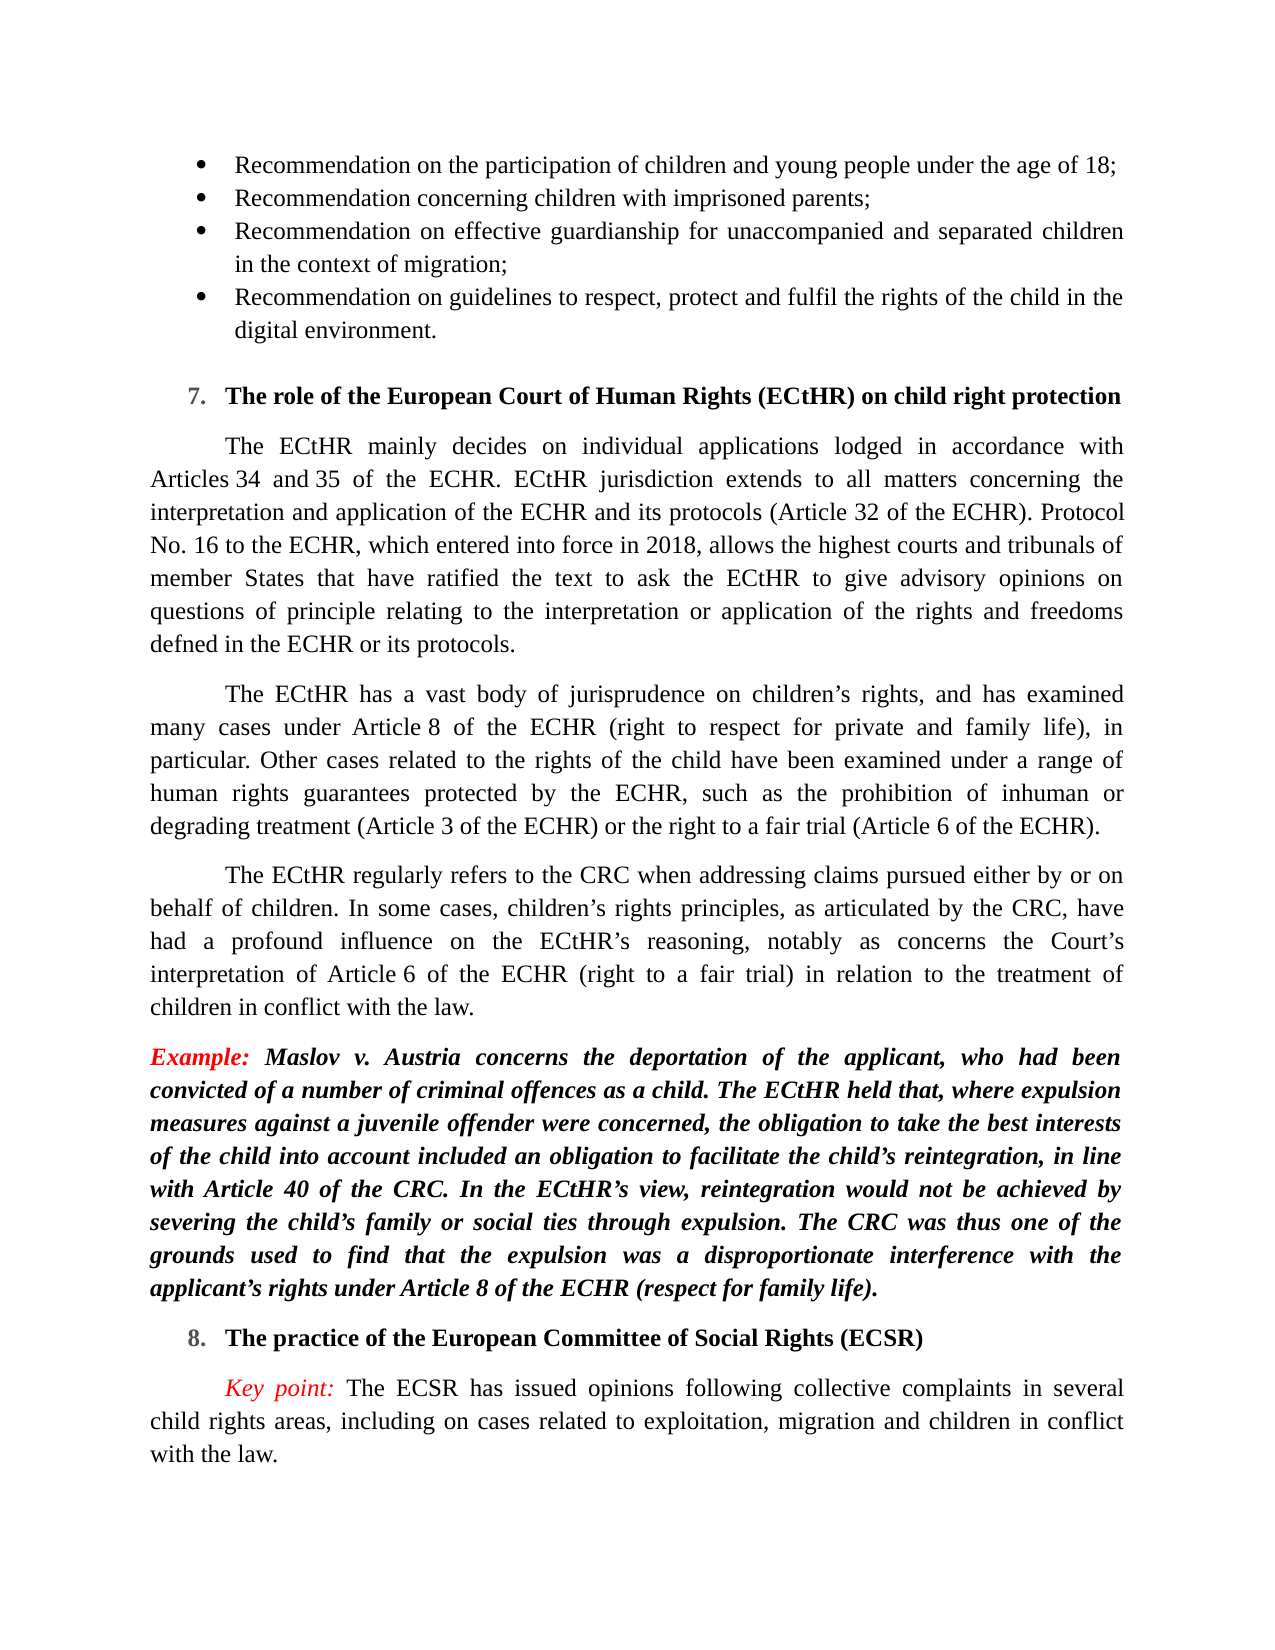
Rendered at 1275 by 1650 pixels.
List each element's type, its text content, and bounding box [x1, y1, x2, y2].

list The practice of the European Committee of Social Rights (ECSR) [187, 1323, 1125, 1352]
text Example: Maslov v. Austria concerns the deportation of the applicant, who had been convicted of a number of criminal offences as a child. The ECtHR held that, where expulsion measures against a juvenile offender were concerned, the obligation to take the best interests of the child into account included an obligation to facilitate the child’s reintegration, in line with Article 40 of the CRC. In the ECtHR’s view, reintegration would not be achieved by severing the child’s family or social ties through expulsion. The CRC was thus one of the grounds used to find that the expulsion was a disproportionate interference with the applicant’s rights under Article 8 of the ECHR (respect for family life). [150, 1042, 1125, 1302]
list Recommendation on effective guardianship for unaccompanied and separated children in the context of migration; [197, 216, 1125, 278]
text Key point: The ECSR has issued opinions following collective complaints in several child rights areas, including on cases related to exploitation, migration and children in conflict with the law. [150, 1373, 1125, 1467]
list Recommendation on guidelines to respect, protect and fulfil the rights of the child in the digital environment. [197, 282, 1125, 344]
list Recommendation on the participation of children and young people under the age of 18; [197, 150, 1125, 179]
list The role of the European Court of Human Rights (ECtHR) on child right protection [187, 381, 1125, 410]
list Recommendation concerning children with imprisoned parents; [197, 183, 1125, 212]
text The ECtHR has a vast body of jurisprudence on children’s rights, and has examined many cases under Article 8 of the ECHR (right to respect for private and family life), in particular. Other cases related to the rights of the child have been examined under a range of human rights guarantees protected by the ECHR, such as the prohibition of inhuman or degrading treatment (Article 3 of the ECHR) or the right to a fair trial (Article 6 of the ECHR). [150, 679, 1125, 839]
text The ECtHR mainly decides on individual applications lodged in accordance with Articles 34 and 35 of the ECHR. ECtHR jurisdiction extends to all matters concerning the interpretation and application of the ECHR and its protocols (Article 32 of the ECHR). Protocol No. 16 to the ECHR, which entered into force in 2018, allows the highest courts and tribunals of member States that have ratified the text to ask the ECtHR to give advisory opinions on questions of principle relating to the interpretation or application of the rights and freedoms defned in the ECHR or its protocols. [150, 431, 1125, 658]
text The ECtHR regularly refers to the CRC when addressing claims pursued either by or on behalf of children. In some cases, children’s rights principles, as articulated by the CRC, have had a profound influence on the ECtHR’s reasoning, notably as concerns the Court’s interpretation of Article 6 of the ECHR (right to a fair trial) in relation to the treatment of children in conflict with the law. [150, 860, 1125, 1021]
